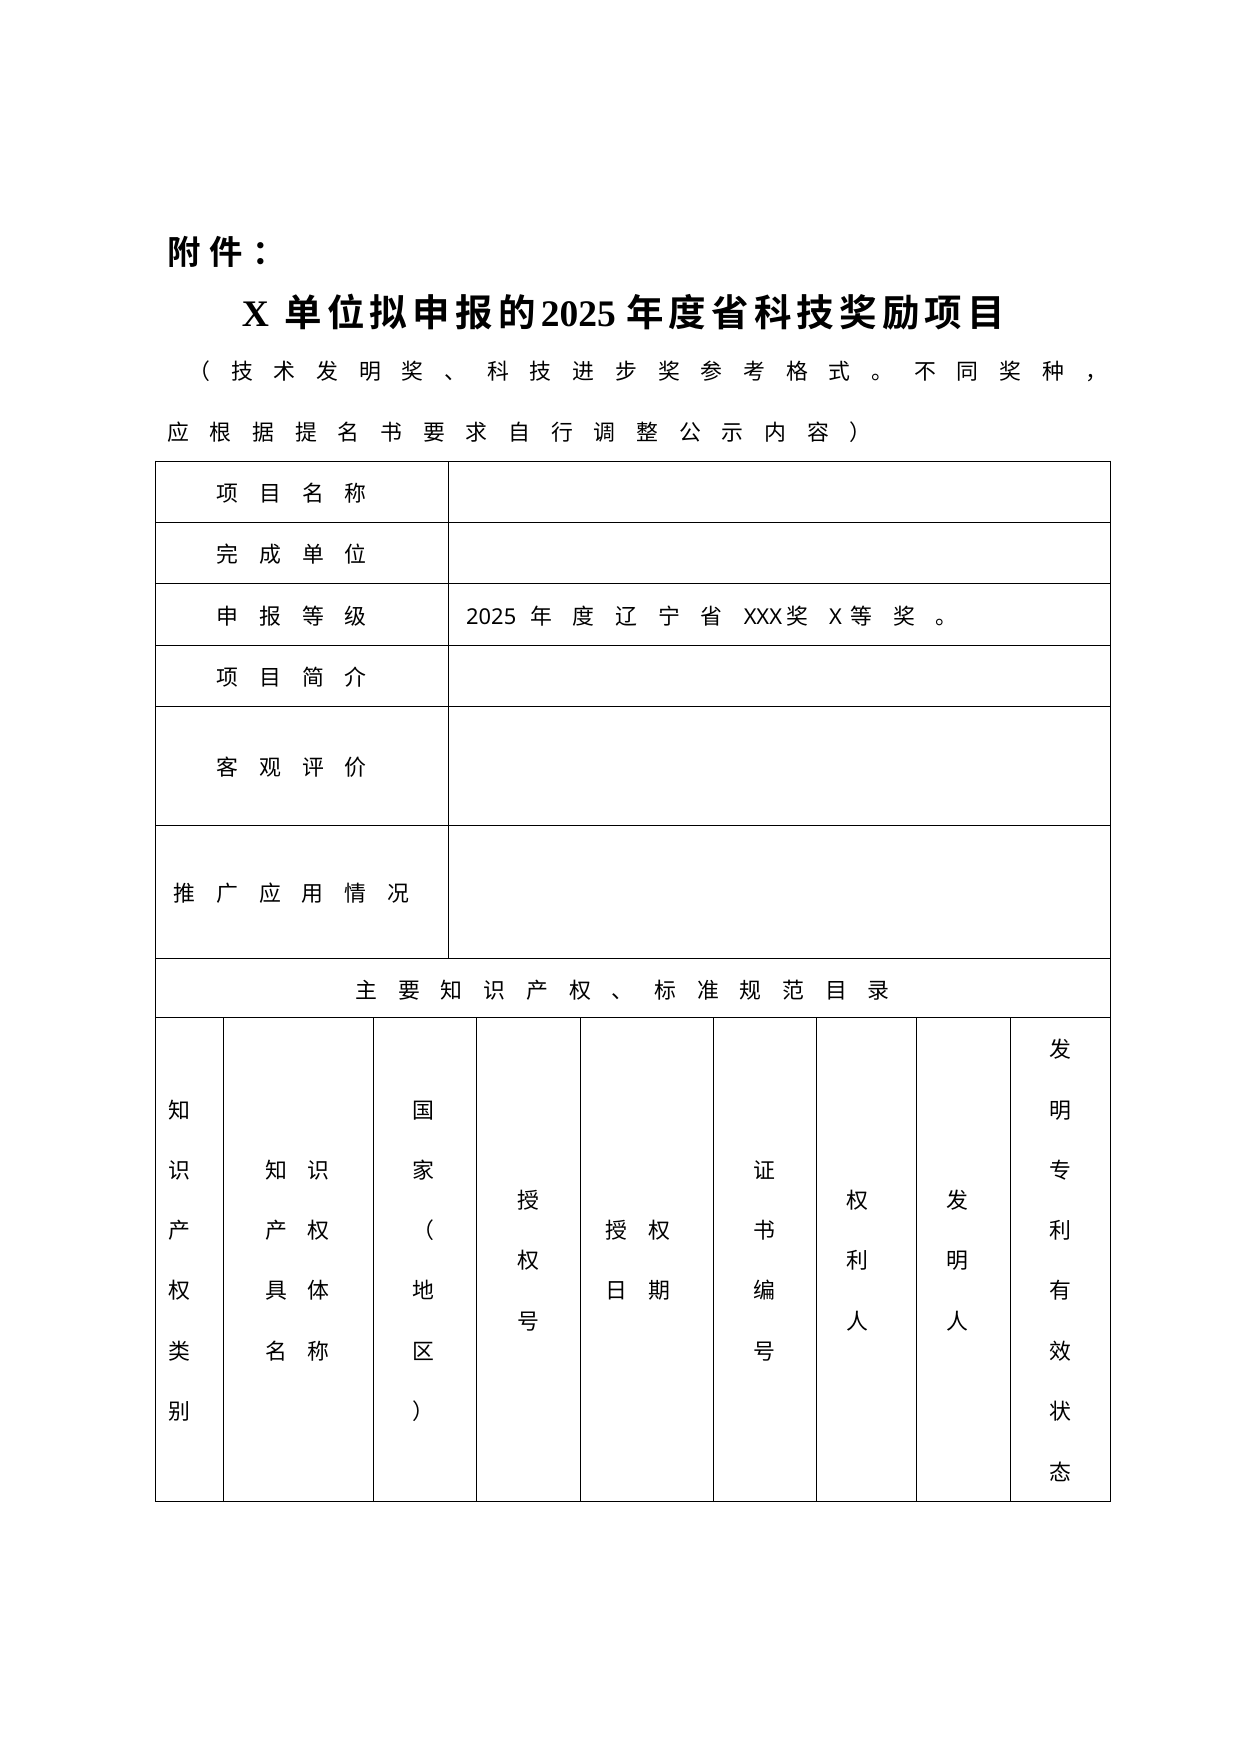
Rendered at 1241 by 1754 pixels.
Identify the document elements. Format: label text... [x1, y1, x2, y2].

table_cell 证书编号 [714, 1018, 816, 1501]
table_cell 项目简介 [156, 646, 448, 706]
text X单位拟申报的2025年度省科技奖励项目 [167, 280, 1085, 340]
table_cell 国家 （地区） [374, 1018, 476, 1501]
table_cell 发明专利有效状态 [1011, 1018, 1110, 1501]
table_cell [449, 523, 1110, 583]
table_cell 申报等级 [156, 584, 448, 645]
table_cell 授权日期 [581, 1018, 713, 1501]
table_header [449, 462, 1110, 522]
table_cell [449, 646, 1110, 706]
table_cell 客观评价 [156, 707, 448, 825]
text 附件： [167, 219, 1085, 280]
table_cell 发明人 [917, 1018, 1010, 1501]
table_cell [449, 826, 1110, 958]
table_cell 授权号 [477, 1018, 580, 1501]
table_cell 完成单位 [156, 523, 448, 583]
table_cell 2025年度辽宁省XXX奖X等奖。 [449, 584, 1110, 645]
table_cell [449, 707, 1110, 825]
table_cell 知识产权 具体名称 [224, 1018, 373, 1501]
table_cell 权利人 [817, 1018, 916, 1501]
table_cell 知识产权类别 [156, 1018, 223, 1501]
table_header 项目名称 [156, 462, 448, 522]
text （技术发明奖、科技进步奖参考格式。不同奖种，应根据提名书要求自行调整公示内容） [167, 340, 1085, 461]
table_cell 主要知识产权、标准规范目录 [156, 959, 1110, 1017]
table_cell 推广应用情况 [156, 826, 448, 958]
